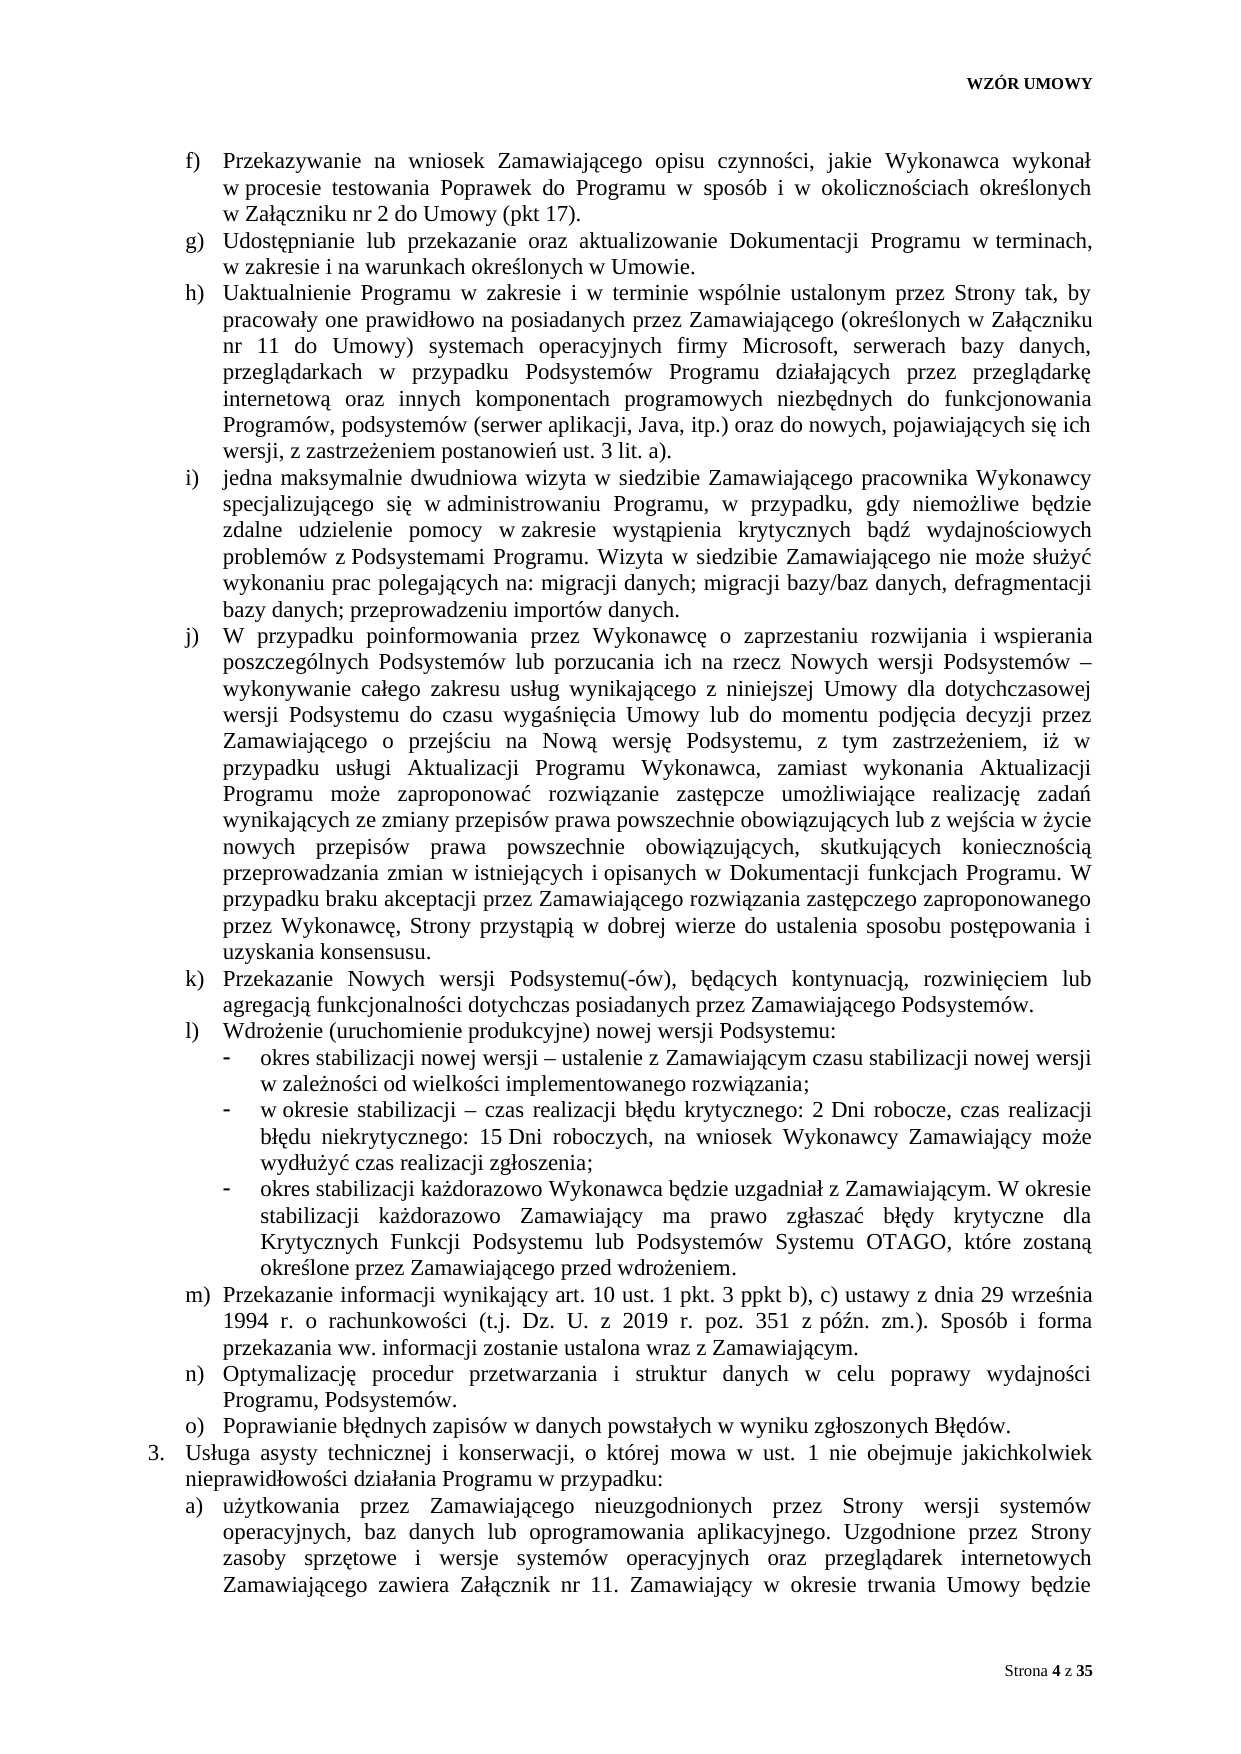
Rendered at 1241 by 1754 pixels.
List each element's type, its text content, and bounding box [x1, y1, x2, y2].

list w okresie stabilizacji – czas realizacji błędu krytycznego: 2 Dni robocze, czas realizacji błędu niekrytycznego: 15 Dni roboczych, na wniosek Wykonawcy Zamawiający może wydłużyć czas realizacji zgłoszenia; [223, 1096, 1093, 1175]
list W przypadku poinformowania przez Wykonawcę o zaprzestaniu rozwijania i wspierania poszczególnych Podsystemów lub porzucania ich na rzecz Nowych wersji Podsystemów – wykonywanie całego zakresu usług wynikającego z niniejszej Umowy dla dotychczasowej wersji Podsystemu do czasu wygaśnięcia Umowy lub do momentu podjęcia decyzji przez Zamawiającego o przejściu na Nową wersję Podsystemu, z tym zastrzeżeniem, iż w przypadku usługi Aktualizacji Programu Wykonawca, zamiast wykonania Aktualizacji Programu może zaproponować rozwiązanie zastępcze umożliwiające realizację zadań wynikających ze zmiany przepisów prawa powszechnie obowiązujących lub z wejścia w życie nowych przepisów prawa powszechnie obowiązujących, skutkujących koniecznością przeprowadzania zmian w istniejących i opisanych w Dokumentacji funkcjach Programu. W przypadku braku akceptacji przez Zamawiającego rozwiązania zastępczego zaproponowanego przez Wykonawcę, Strony przystąpią w dobrej wierze do ustalenia sposobu postępowania i uzyskania konsensusu. [185, 622, 1093, 964]
list Wdrożenie (uruchomienie produkcyjne) nowej wersji Podsystemu: [185, 1017, 1093, 1044]
list Przekazanie Nowych wersji Podsystemu(-ów), będących kontynuacją, rozwinięciem lub agregacją funkcjonalności dotychczas posiadanych przez Zamawiającego Podsystemów. [185, 964, 1093, 1017]
list Usługa asysty technicznej i konserwacji, o której mowa w ust. 1 nie obejmuje jakichkolwiek nieprawidłowości działania Programu w przypadku: [148, 1439, 1093, 1492]
list Udostępnianie lub przekazanie oraz aktualizowanie Dokumentacji Programu w terminach, w zakresie i na warunkach określonych w Umowie. [185, 227, 1093, 279]
list Przekazanie informacji wynikający art. 10 ust. 1 pkt. 3 ppkt b), c) ustawy z dnia 29 września 1994 r. o rachunkowości (t.j. Dz. U. z 2019 r. poz. 351 z późn. zm.). Sposób i forma przekazania ww. informacji zostanie ustalona wraz z Zamawiającym. [185, 1281, 1093, 1360]
list okres stabilizacji nowej wersji – ustalenie z Zamawiającym czasu stabilizacji nowej wersji w zależności od wielkości implementowanego rozwiązania; [223, 1044, 1093, 1096]
list Przekazywanie na wniosek Zamawiającego opisu czynności, jakie Wykonawca wykonał w procesie testowania Poprawek do Programu w sposób i w okolicznościach określonych w Załączniku nr 2 do Umowy (pkt 17). [185, 148, 1093, 227]
list Uaktualnienie Programu w zakresie i w terminie wspólnie ustalonym przez Strony tak, by pracowały one prawidłowo na posiadanych przez Zamawiającego (określonych w Załączniku nr 11 do Umowy) systemach operacyjnych firmy Microsoft, serwerach bazy danych, przeglądarkach w przypadku Podsystemów Programu działających przez przeglądarkę internetową oraz innych komponentach programowych niezbędnych do funkcjonowania Programów, podsystemów (serwer aplikacji, Java, itp.) oraz do nowych, pojawiających się ich wersji, z zastrzeżeniem postanowień ust. 3 lit. a). [185, 279, 1093, 464]
list Optymalizację procedur przetwarzania i struktur danych w celu poprawy wydajności Programu, Podsystemów. [185, 1360, 1093, 1413]
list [185, 1492, 1093, 1597]
list jedna maksymalnie dwudniowa wizyta w siedzibie Zamawiającego pracownika Wykonawcy specjalizującego się w administrowaniu Programu, w przypadku, gdy niemożliwe będzie zdalne udzielenie pomocy w zakresie wystąpienia krytycznych bądź wydajnościowych problemów z Podsystemami Programu. Wizyta w siedzibie Zamawiającego nie może służyć wykonaniu prac polegających na: migracji danych; migracji bazy/baz danych, defragmentacji bazy danych; przeprowadzeniu importów danych. [185, 464, 1093, 622]
list okres stabilizacji każdorazowo Wykonawca będzie uzgadniał z Zamawiającym. W okresie stabilizacji każdorazowo Zamawiający ma prawo zgłaszać błędy krytyczne dla Krytycznych Funkcji Podsystemu lub Podsystemów Systemu OTAGO, które zostaną określone przez Zamawiającego przed wdrożeniem. [223, 1175, 1093, 1281]
list Poprawianie błędnych zapisów w danych powstałych w wyniku zgłoszonych Błędów. [185, 1413, 1093, 1439]
